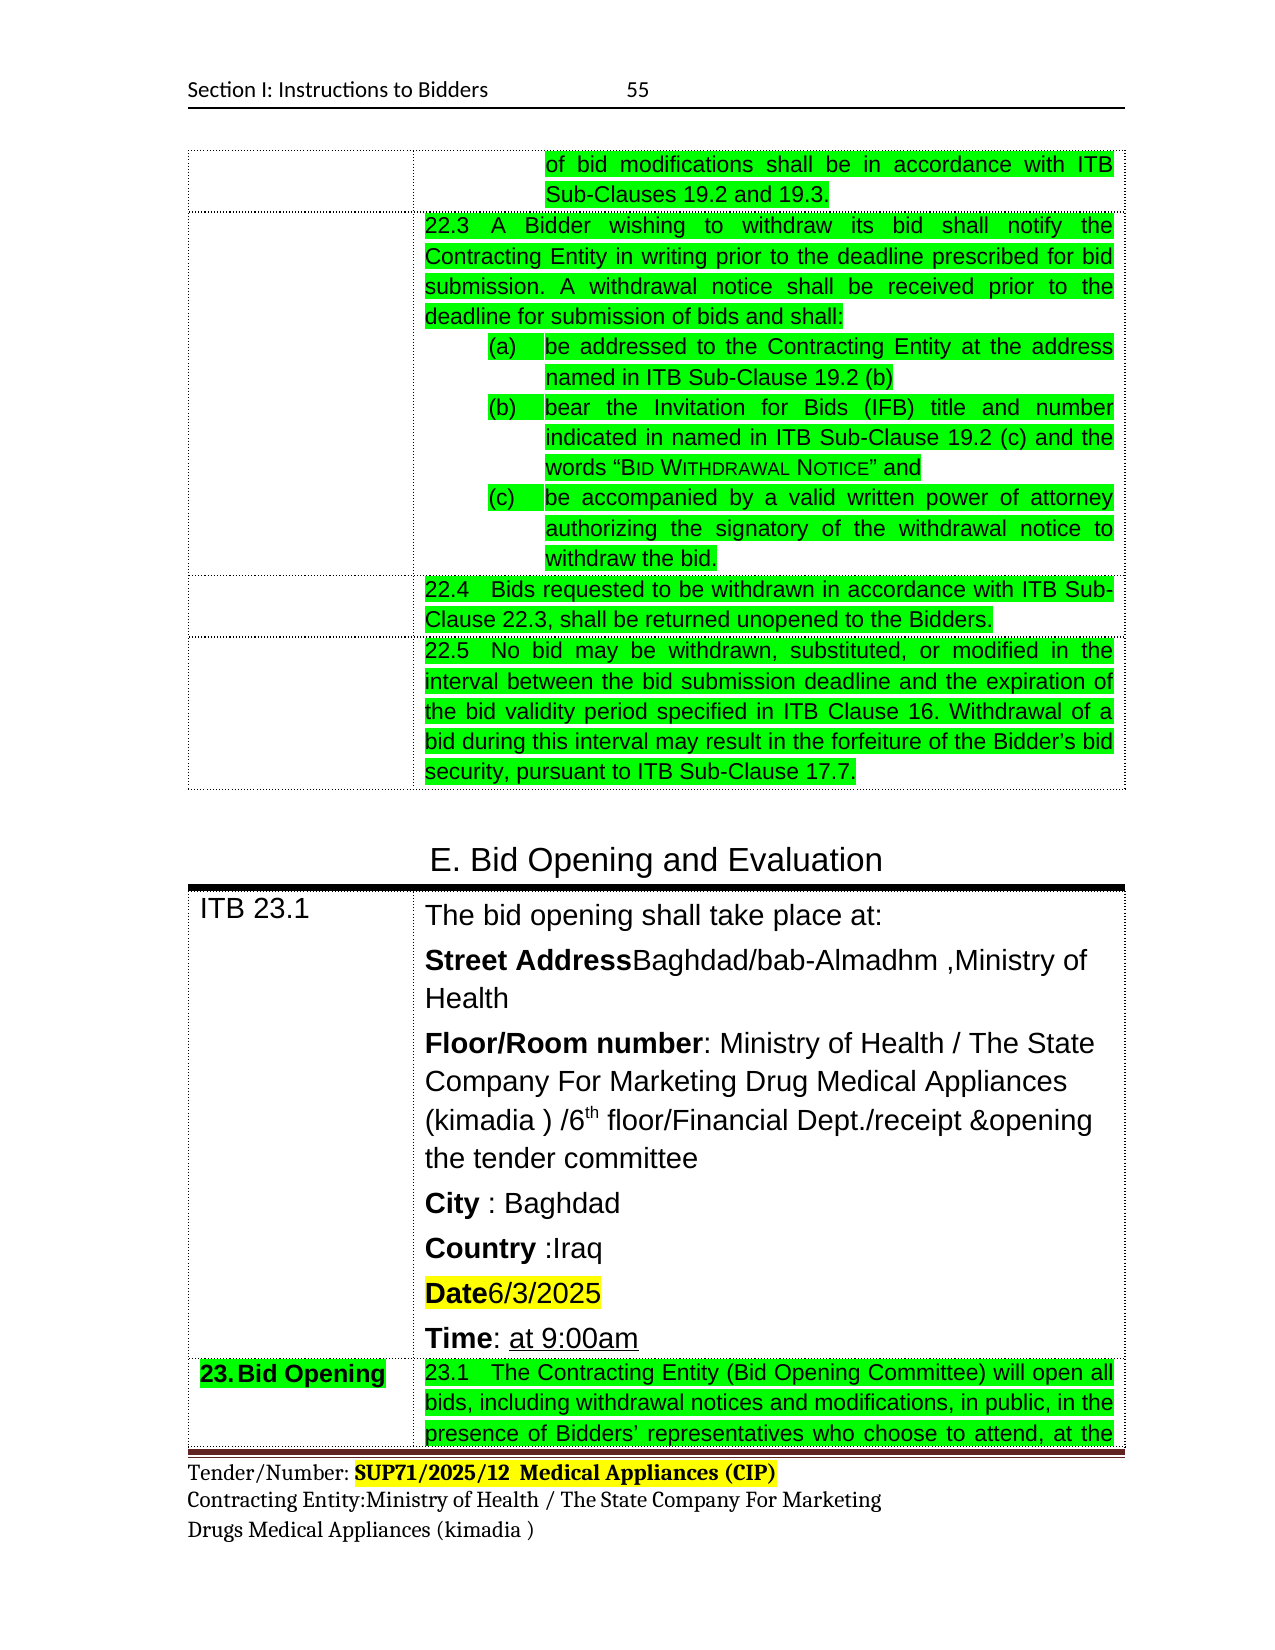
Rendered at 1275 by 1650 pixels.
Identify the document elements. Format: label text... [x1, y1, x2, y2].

table_cell [188, 150, 413, 211]
table_cell [188, 575, 413, 636]
text E. Bid Opening and Evaluation [187, 839, 1125, 891]
table_header ITB 23.1 [188, 891, 413, 1358]
table_cell [188, 211, 413, 575]
table_cell 22.4 Bids requested to be withdrawn in accordance with ITB Sub-Clause 22.3, shall be returned unopened to the Bidders. [413, 575, 1125, 636]
table_cell [188, 636, 413, 788]
table_cell 22.5 No bid may be withdrawn, substituted, or modified in the interval between the bid submission deadline and the expiration of the bid validity period specified in ITB Clause 16. Withdrawal of a bid during this interval may result in the forfeiture of the Bidder’s bid security, pursuant to ITB Sub-Clause 17.7. [413, 636, 1125, 788]
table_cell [413, 150, 1125, 211]
table_cell 22.3 A Bidder wishing to withdraw its bid shall notify the Contracting Entity in writing prior to the deadline prescribed for bid submission. A withdrawal notice shall be received prior to the deadline for submission of bids and shall: (a) be addressed to the Contracting Entity at the address named in ITB Sub-Clause 19.2 (b) (b) bear the Invitation for Bids (IFB) title and number indicated in named in ITB Sub-Clause 19.2 (c) and the words “Bid Withdrawal Notice” and (c) be accompanied by a valid written power of attorney authorizing the signatory of the withdrawal notice to withdraw the bid. [413, 211, 1125, 575]
table_cell 23. Bid Opening [188, 1358, 413, 1446]
table_header The bid opening shall take place at: Street AddressBaghdad/bab-Almadhm ,Ministry of Health Floor/Room number: Ministry of Health / The State Company For Marketing Drug Medical Appliances (kimadia ) /6th floor/Financial Dept./receipt &opening the tender committee City : Baghdad Country :Iraq Date6/3/2025 Time: at 9:00am [413, 891, 1125, 1358]
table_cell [413, 1358, 1125, 1446]
